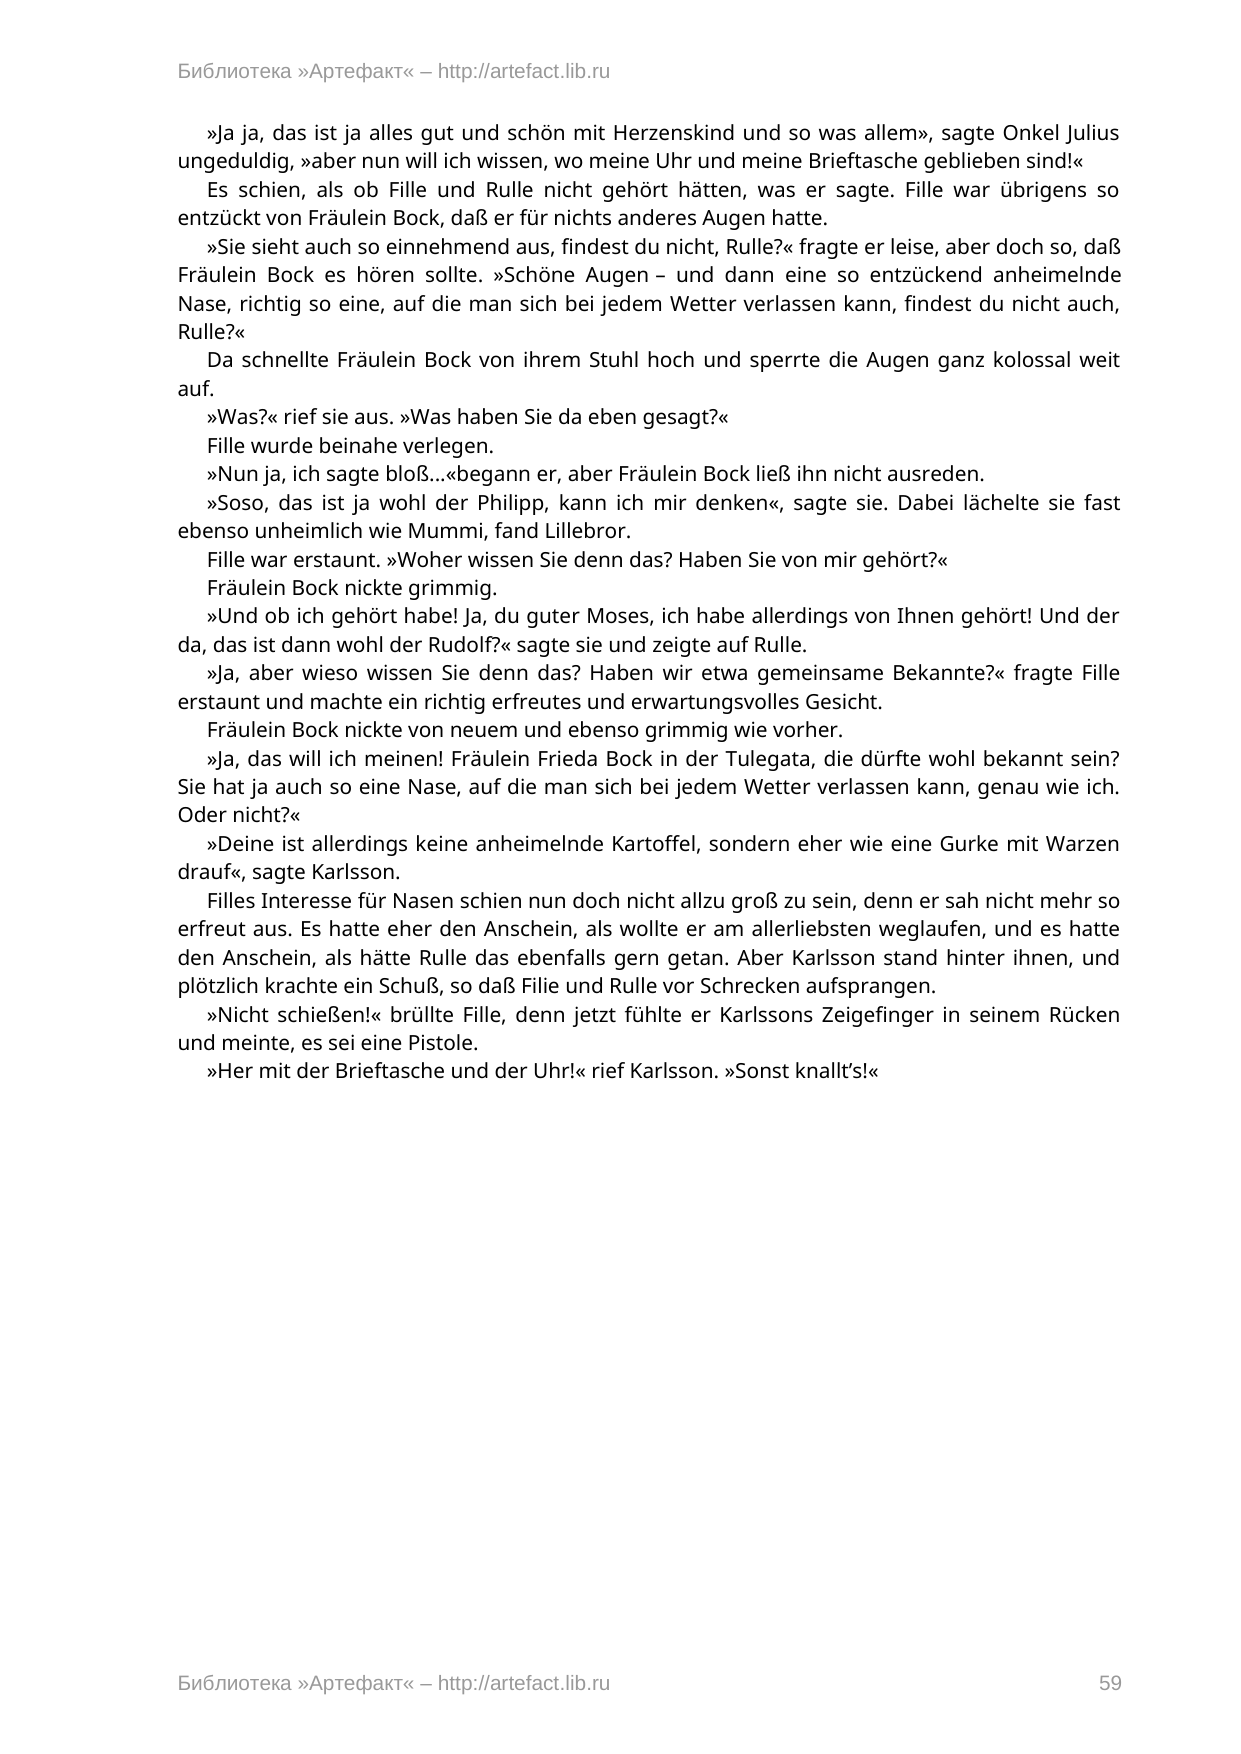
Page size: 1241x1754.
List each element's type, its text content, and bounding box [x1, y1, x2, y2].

text »Und ob ich gehört habe! Ja, du guter Moses, ich habe allerdings von Ihnen gehört! Und der da, das ist dann wohl der Rudolf?« sagte sie und zeigte auf Rulle. [177, 602, 1122, 658]
text »Nicht schießen!« brüllte Fille, denn jetzt fühlte er Karlssons Zeigefinger in seinem Rücken und meinte, es sei eine Pistole. [177, 1000, 1122, 1057]
text »Soso, das ist ja wohl der Philipp, kann ich mir denken«, sagte sie. Dabei lächelte sie fast ebenso unheimlich wie Mummi, fand Lillebror. [177, 488, 1122, 545]
text Fräulein Bock nickte grimmig. [177, 573, 1122, 602]
text Es schien, als ob Fille und Rulle nicht gehört hätten, was er sagte. Fille war übrigens so entzückt von Fräulein Bock, daß er für nichts anderes Augen hatte. [177, 175, 1122, 232]
text »Ja, das will ich meinen! Fräulein Frieda Bock in der Tulegata, die dürfte wohl bekannt sein? Sie hat ja auch so eine Nase, auf die man sich bei jedem Wetter verlassen kann, genau wie ich. Oder nicht?« [177, 744, 1122, 829]
text »Nun ja, ich sagte bloß...«begann er, aber Fräulein Bock ließ ihn nicht ausreden. [177, 459, 1122, 488]
text Da schnellte Fräulein Bock von ihrem Stuhl hoch und sperrte die Augen ganz kolossal weit auf. [177, 346, 1122, 402]
text Fräulein Bock nickte von neuem und ebenso grimmig wie vorher. [177, 715, 1122, 744]
text Fille wurde beinahe verlegen. [177, 431, 1122, 459]
text Filles Interesse für Nasen schien nun doch nicht allzu groß zu sein, denn er sah nicht mehr so erfreut aus. Es hatte eher den Anschein, als wollte er am allerliebsten weglaufen, und es hatte den Anschein, als hätte Rulle das ebenfalls gern getan. Aber Karlsson stand hinter ihnen, und plötzlich krachte ein Schuß, so daß Filie und Rulle vor Schrecken aufsprangen. [177, 886, 1122, 1000]
text »Sie sieht auch so einnehmend aus, findest du nicht, Rulle?« fragte er leise, aber doch so, daß Fräulein Bock es hören sollte. »Schöne Augen – und dann eine so entzückend anheimelnde Nase, richtig so eine, auf die man sich bei jedem Wetter verlassen kann, findest du nicht auch, Rulle?« [177, 232, 1122, 346]
text »Her mit der Brieftasche und der Uhr!« rief Karlsson. »Sonst knallt’s!« [177, 1057, 1122, 1085]
text »Ja, aber wieso wissen Sie denn das? Haben wir etwa gemeinsame Bekannte?« fragte Fille erstaunt und machte ein richtig erfreutes und erwartungsvolles Gesicht. [177, 658, 1122, 715]
text Fille war erstaunt. »Woher wissen Sie denn das? Haben Sie von mir gehört?« [177, 545, 1122, 573]
text »Was?« rief sie aus. »Was haben Sie da eben gesagt?« [177, 402, 1122, 431]
text »Ja ja, das ist ja alles gut und schön mit Herzenskind und so was allem», sagte Onkel Julius ungeduldig, »aber nun will ich wissen, wo meine Uhr und meine Brieftasche geblieben sind!« [177, 118, 1122, 175]
text »Deine ist allerdings keine anheimelnde Kartoffel, sondern eher wie eine Gurke mit Warzen drauf«, sagte Karlsson. [177, 829, 1122, 886]
